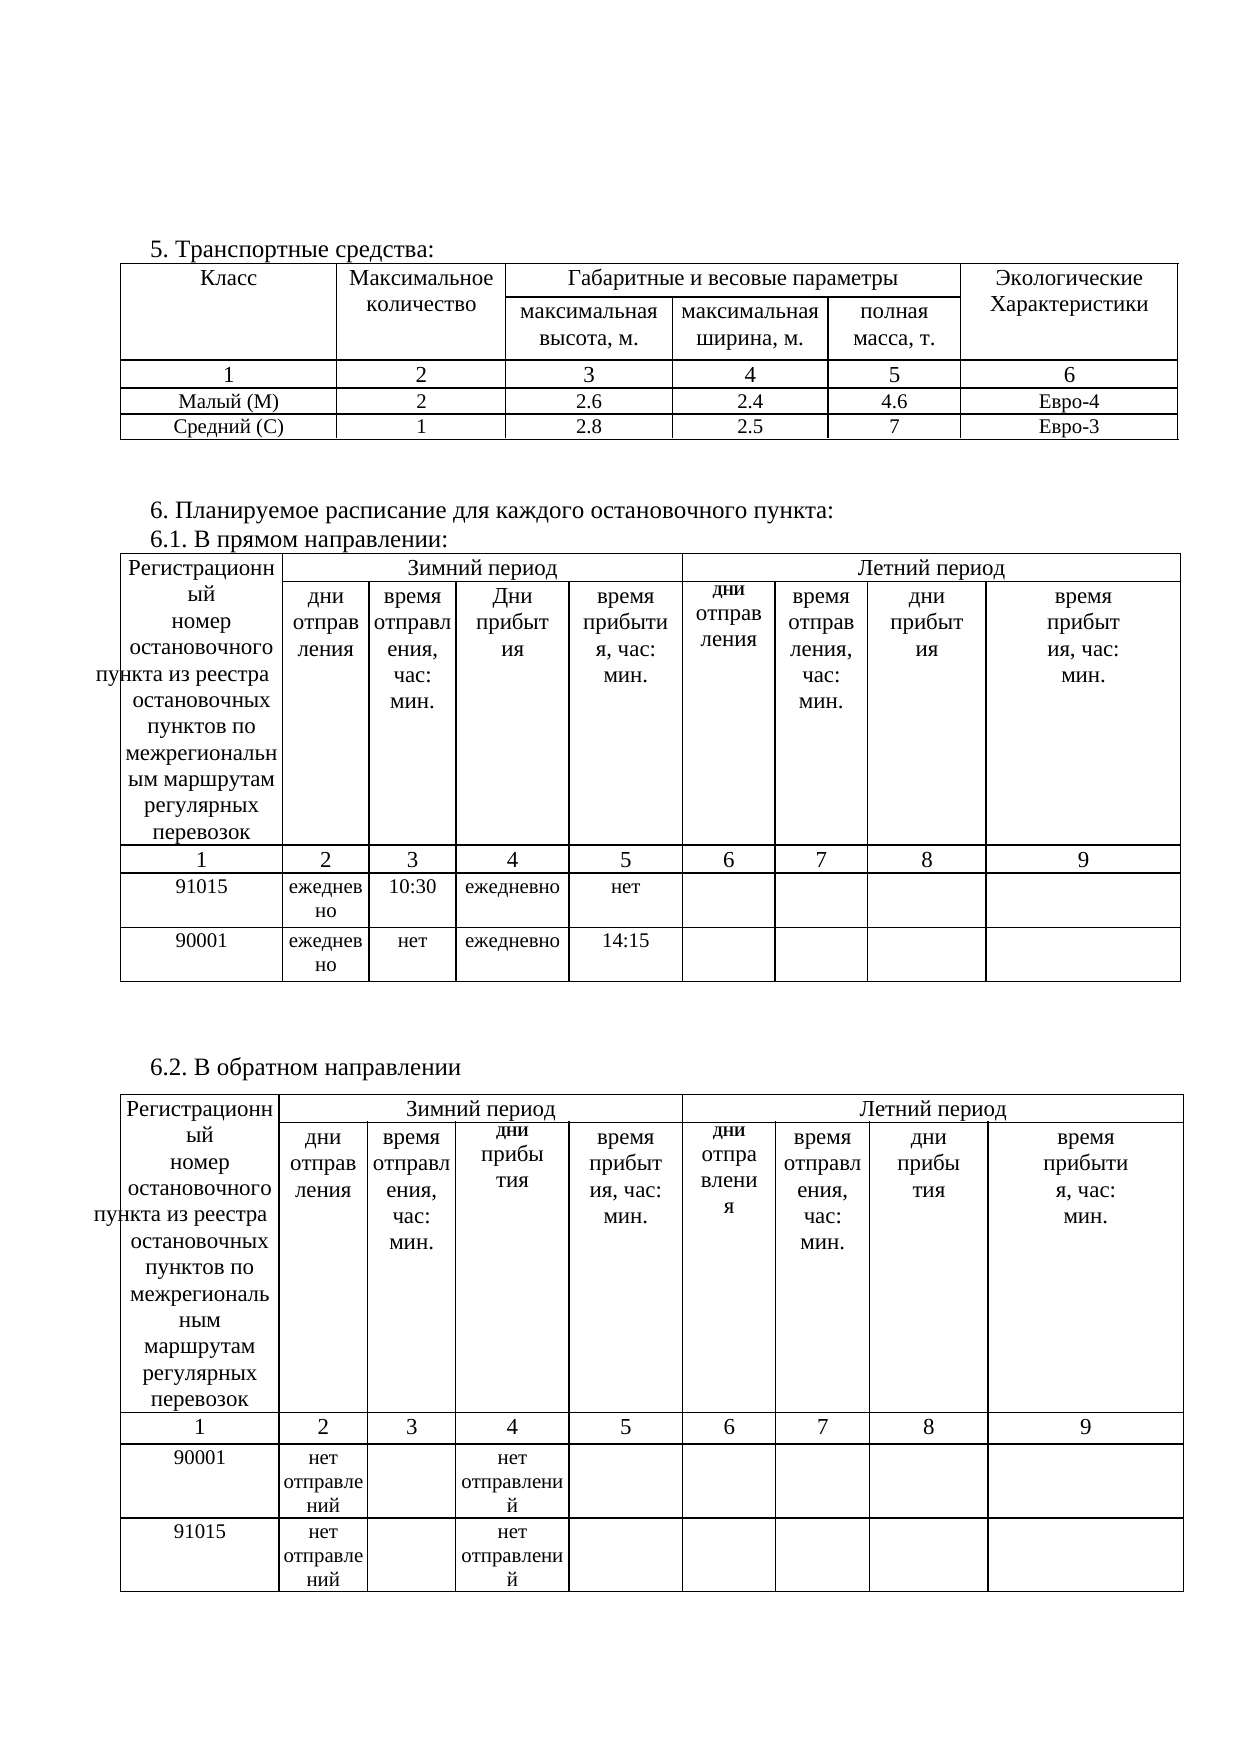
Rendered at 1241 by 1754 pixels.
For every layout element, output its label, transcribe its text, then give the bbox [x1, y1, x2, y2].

table_cell 6 [683, 846, 774, 872]
table_cell 2.6 [506, 389, 672, 413]
table_cell [683, 928, 774, 981]
table_cell 8 [870, 1413, 987, 1443]
table_cell [570, 1519, 682, 1591]
table_cell нет отправлений [456, 1445, 568, 1517]
table_header Габаритные и весовые параметры [506, 264, 960, 296]
table_header Регистрационный номер остановочного пункта из реестра остановочных пунктов по межрегиональным маршрутам регулярных перевозок [121, 1095, 278, 1411]
table_cell максимальная высота, м. [506, 298, 672, 359]
table_cell время прибыт ия, час: мин. [987, 582, 1180, 844]
table_header Регистрационный номер остановочного пункта из реестра остановочных пунктов по межрегиональным маршрутам регулярных перевозок [121, 554, 282, 844]
table_cell ежедневно [457, 874, 568, 926]
table_cell [570, 1445, 682, 1517]
table_cell 4 [457, 846, 568, 872]
table_cell 4.6 [829, 389, 960, 413]
table_cell 1 [337, 415, 505, 438]
table_cell время отправл ения, час: мин. [368, 1123, 455, 1411]
table_cell максимальная ширина, м. [673, 298, 827, 359]
table_cell полная масса, т. [829, 298, 960, 359]
table_cell 1 [121, 1413, 278, 1443]
text 5. Транспортные средства: [150, 234, 1090, 263]
table_cell 3 [370, 846, 455, 872]
table_cell [776, 928, 867, 981]
table_cell ДНИ прибы тия [456, 1123, 568, 1411]
table_cell 2 [337, 361, 505, 387]
table_cell [368, 1519, 455, 1591]
table_cell нет [370, 928, 455, 981]
table_cell [987, 874, 1180, 926]
table_cell [368, 1445, 455, 1517]
table_header Летний период [683, 554, 1180, 581]
table_cell [776, 1519, 869, 1591]
table_header Максимальное количество [337, 264, 505, 359]
table_cell 91015 [121, 1519, 278, 1591]
table_cell 4 [456, 1413, 568, 1443]
table_cell время прибыт ия, час: мин. [570, 1123, 682, 1411]
table_header Летний период [683, 1095, 1183, 1121]
table_cell [989, 1445, 1183, 1517]
table_cell [683, 1519, 775, 1591]
table_cell 1 [121, 846, 282, 872]
table_cell время отправл ения, час: мин. [370, 582, 455, 844]
table_cell [776, 874, 867, 926]
table_cell 2.5 [673, 415, 827, 438]
table_cell Средний (С) [121, 415, 336, 438]
table_cell время отправл ения, час: мин. [776, 1123, 869, 1411]
table_cell время отправ ления, час: мин. [776, 582, 867, 844]
table_cell 90001 [121, 1445, 278, 1517]
table_cell 9 [987, 846, 1180, 872]
table_cell 2.8 [506, 415, 672, 438]
table_cell дни отправ ления [280, 1123, 367, 1411]
table_cell 2.4 [673, 389, 827, 413]
table_cell Евро-4 [961, 389, 1177, 413]
table_cell 6 [961, 361, 1177, 387]
table_cell дни прибыт ия [868, 582, 985, 844]
table_cell [776, 1445, 869, 1517]
table_cell 90001 [121, 928, 282, 981]
table_cell [683, 874, 774, 926]
table_cell [868, 874, 985, 926]
table_cell ежедневно [283, 928, 368, 981]
table_header Зимний период [283, 554, 682, 581]
table_cell 2 [337, 389, 505, 413]
table_header Экологические Характеристики [961, 264, 1177, 359]
table_cell 9 [989, 1413, 1183, 1443]
table_cell [870, 1519, 987, 1591]
table_cell ежедневно [283, 874, 368, 926]
table_cell 3 [368, 1413, 455, 1443]
table_cell 14:15 [570, 928, 682, 981]
table_cell Евро-3 [961, 415, 1177, 438]
text 6.2. В обратном направлении [150, 1052, 1090, 1081]
table_cell 91015 [121, 874, 282, 926]
table_header Класс [121, 264, 336, 359]
table_cell 4 [673, 361, 827, 387]
table_cell [870, 1445, 987, 1517]
table_cell дни прибы тия [870, 1123, 987, 1411]
table_cell [868, 928, 985, 981]
table_cell 7 [776, 846, 867, 872]
table_cell 2 [280, 1413, 367, 1443]
table_header Зимний период [280, 1095, 682, 1121]
table_cell [987, 928, 1180, 981]
table_cell нет [570, 874, 682, 926]
table_cell ДНИ отправ ления [683, 582, 774, 844]
table_cell время прибыти я, час: мин. [989, 1123, 1183, 1411]
table_cell 7 [776, 1413, 869, 1443]
table_cell 2 [283, 846, 368, 872]
table_cell нет отправлений [280, 1519, 367, 1591]
table_cell Малый (М) [121, 389, 336, 413]
table_cell 5 [570, 1413, 682, 1443]
table_cell 3 [506, 361, 672, 387]
table_cell 6 [683, 1413, 775, 1443]
text 6.1. В прямом направлении: [150, 524, 1090, 553]
table_cell ежедневно [457, 928, 568, 981]
table_cell время прибыти я, час: мин. [570, 582, 682, 844]
table_cell 1 [121, 361, 336, 387]
table_cell дни отправ ления [283, 582, 368, 844]
table_cell 5 [829, 361, 960, 387]
table_cell 7 [829, 415, 960, 438]
table_cell [989, 1519, 1183, 1591]
table_cell [683, 1445, 775, 1517]
table_cell нет отправлений [456, 1519, 568, 1591]
table_cell 8 [868, 846, 985, 872]
table_cell нет отправлений [280, 1445, 367, 1517]
table_cell 10:30 [370, 874, 455, 926]
table_cell ДНИ отпра влени я [683, 1123, 775, 1411]
text 6. Планируемое расписание для каждого остановочного пункта: [150, 495, 1090, 524]
table_cell Дни прибыт ия [457, 582, 568, 844]
table_cell 5 [570, 846, 682, 872]
